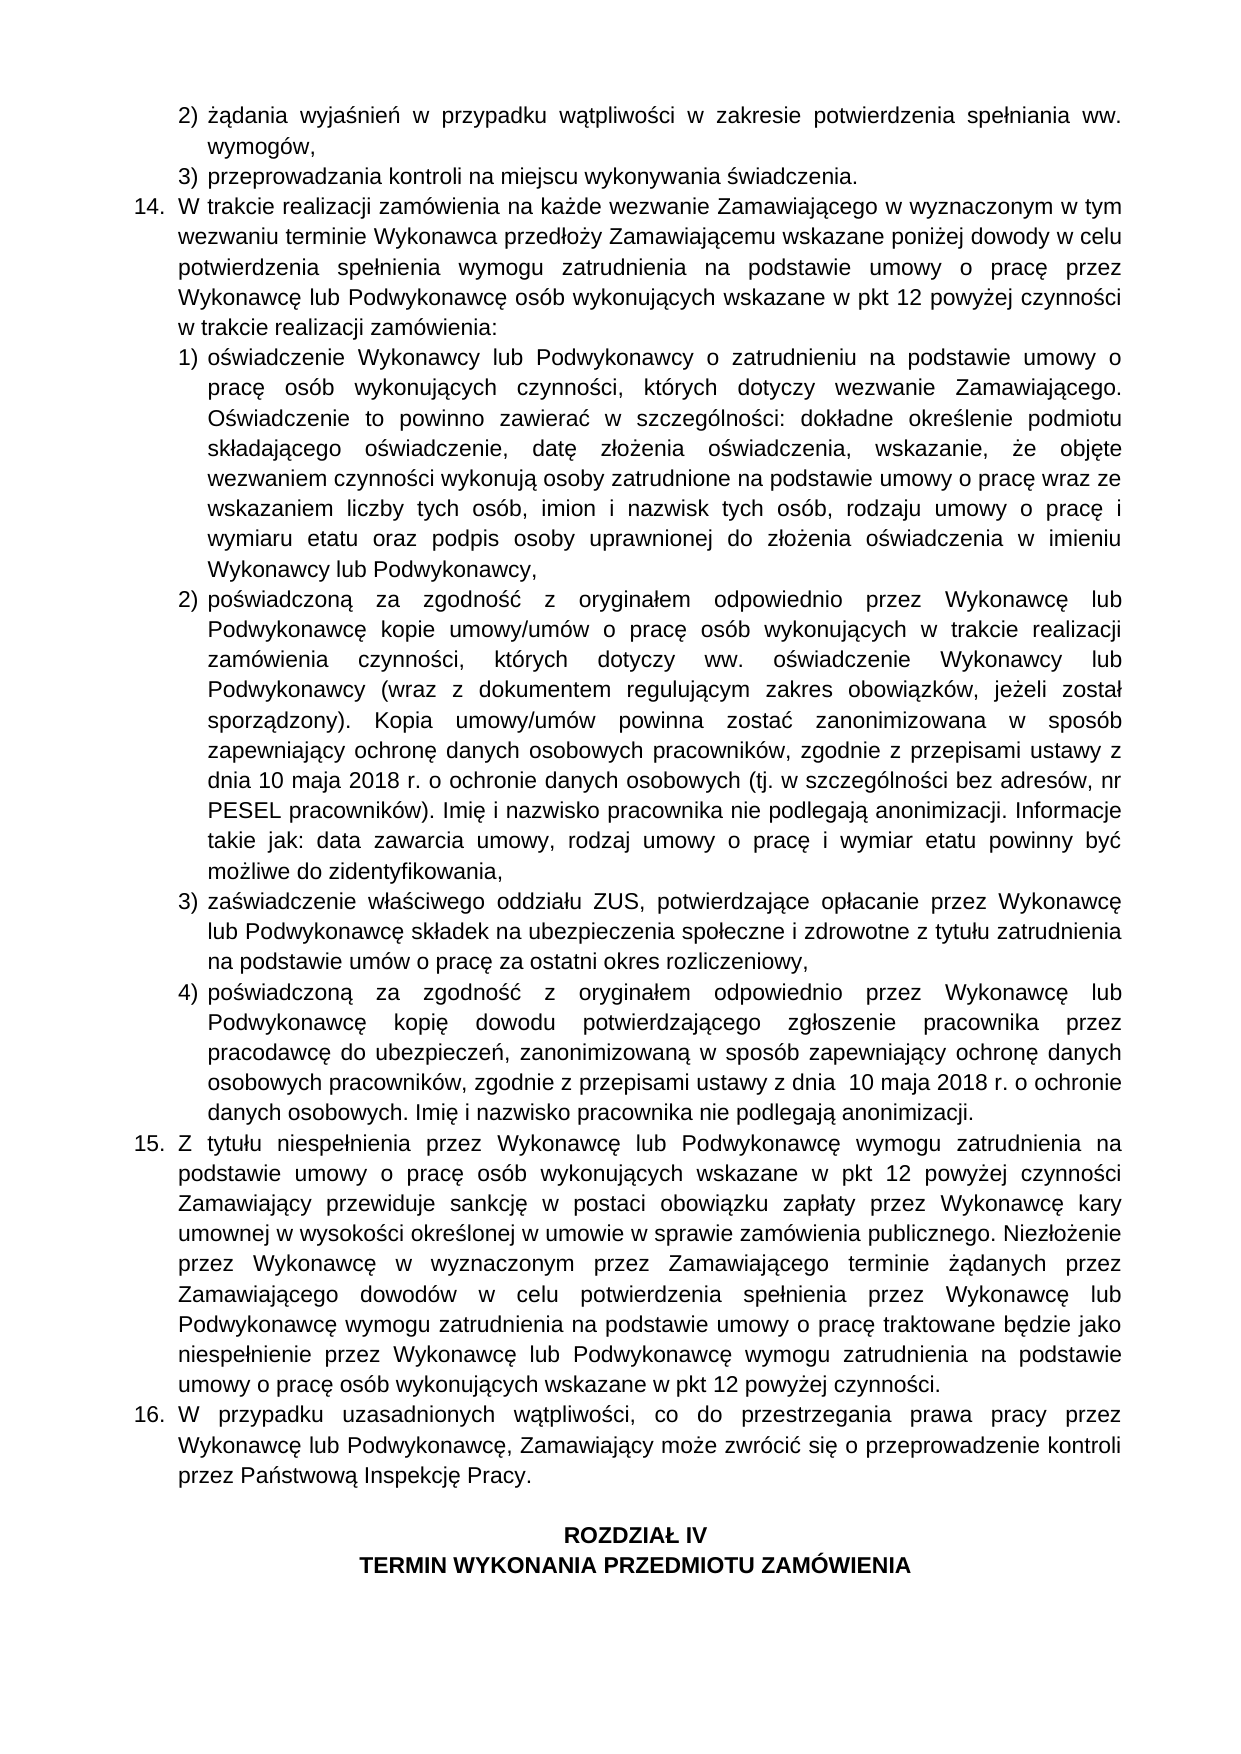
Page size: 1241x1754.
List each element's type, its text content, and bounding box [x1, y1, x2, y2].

text TERMIN WYKONANIA PRZEDMIOTU ZAMÓWIENIA [148, 1552, 1122, 1579]
list przeprowadzania kontroli na miejscu wykonywania świadczenia. [178, 163, 1122, 189]
list oświadczenie Wykonawcy lub Podwykonawcy o zatrudnieniu na podstawie umowy o pracę osób wykonujących czynności, których dotyczy wezwanie Zamawiającego. Oświadczenie to powinno zawierać w szczególności: dokładne określenie podmiotu składającego oświadczenie, datę złożenia oświadczenia, wskazanie, że objęte wezwaniem czynności wykonują osoby zatrudnione na podstawie umowy o pracę wraz ze wskazaniem liczby tych osób, imion i nazwisk tych osób, rodzaju umowy o pracę i wymiaru etatu oraz podpis osoby uprawnionej do złożenia oświadczenia w imieniu Wykonawcy lub Podwykonawcy, [178, 344, 1122, 582]
list poświadczoną za zgodność z oryginałem odpowiednio przez Wykonawcę lub Podwykonawcę kopię dowodu potwierdzającego zgłoszenie pracownika przez pracodawcę do ubezpieczeń, zanonimizowaną w sposób zapewniający ochronę danych osobowych pracowników, zgodnie z przepisami ustawy z dnia 10 maja 2018 r. o ochronie danych osobowych. Imię i nazwisko pracownika nie podlegają anonimizacji. [178, 978, 1122, 1126]
list Z tytułu niespełnienia przez Wykonawcę lub Podwykonawcę wymogu zatrudnienia na podstawie umowy o pracę osób wykonujących wskazane w pkt 12 powyżej czynności Zamawiający przewiduje sankcję w postaci obowiązku zapłaty przez Wykonawcę kary umownej w wysokości określonej w umowie w sprawie zamówienia publicznego. Niezłożenie przez Wykonawcę w wyznaczonym przez Zamawiającego terminie żądanych przez Zamawiającego dowodów w celu potwierdzenia spełnienia przez Wykonawcę lub Podwykonawcę wymogu zatrudnienia na podstawie umowy o pracę traktowane będzie jako niespełnienie przez Wykonawcę lub Podwykonawcę wymogu zatrudnienia na podstawie umowy o pracę osób wykonujących wskazane w pkt 12 powyżej czynności. [133, 1129, 1122, 1398]
list zaświadczenie właściwego oddziału ZUS, potwierdzające opłacanie przez Wykonawcę lub Podwykonawcę składek na ubezpieczenia społeczne i zdrowotne z tytułu zatrudnienia na podstawie umów o pracę za ostatni okres rozliczeniowy, [178, 888, 1122, 975]
list W trakcie realizacji zamówienia na każde wezwanie Zamawiającego w wyznaczonym w tym wezwaniu terminie Wykonawca przedłoży Zamawiającemu wskazane poniżej dowody w celu potwierdzenia spełnienia wymogu zatrudnienia na podstawie umowy o pracę przez Wykonawcę lub Podwykonawcę osób wykonujących wskazane w pkt 12 powyżej czynności w trakcie realizacji zamówienia: [133, 193, 1122, 340]
list W przypadku uzasadnionych wątpliwości, co do przestrzegania prawa pracy przez Wykonawcę lub Podwykonawcę, Zamawiający może zwrócić się o przeprowadzenie kontroli przez Państwową Inspekcję Pracy. [133, 1401, 1122, 1488]
text ROZDZIAŁ IV [148, 1522, 1122, 1549]
list żądania wyjaśnień w przypadku wątpliwości w zakresie potwierdzenia spełniania ww. wymogów, [178, 102, 1122, 159]
list poświadczoną za zgodność z oryginałem odpowiednio przez Wykonawcę lub Podwykonawcę kopie umowy/umów o pracę osób wykonujących w trakcie realizacji zamówienia czynności, których dotyczy ww. oświadczenie Wykonawcy lub Podwykonawcy (wraz z dokumentem regulującym zakres obowiązków, jeżeli został sporządzony). Kopia umowy/umów powinna zostać zanonimizowana w sposób zapewniający ochronę danych osobowych pracowników, zgodnie z przepisami ustawy z dnia 10 maja 2018 r. o ochronie danych osobowych (tj. w szczególności bez adresów, nr PESEL pracowników). Imię i nazwisko pracownika nie podlegają anonimizacji. Informacje takie jak: data zawarcia umowy, rodzaj umowy o pracę i wymiar etatu powinny być możliwe do zidentyfikowania, [178, 586, 1122, 884]
